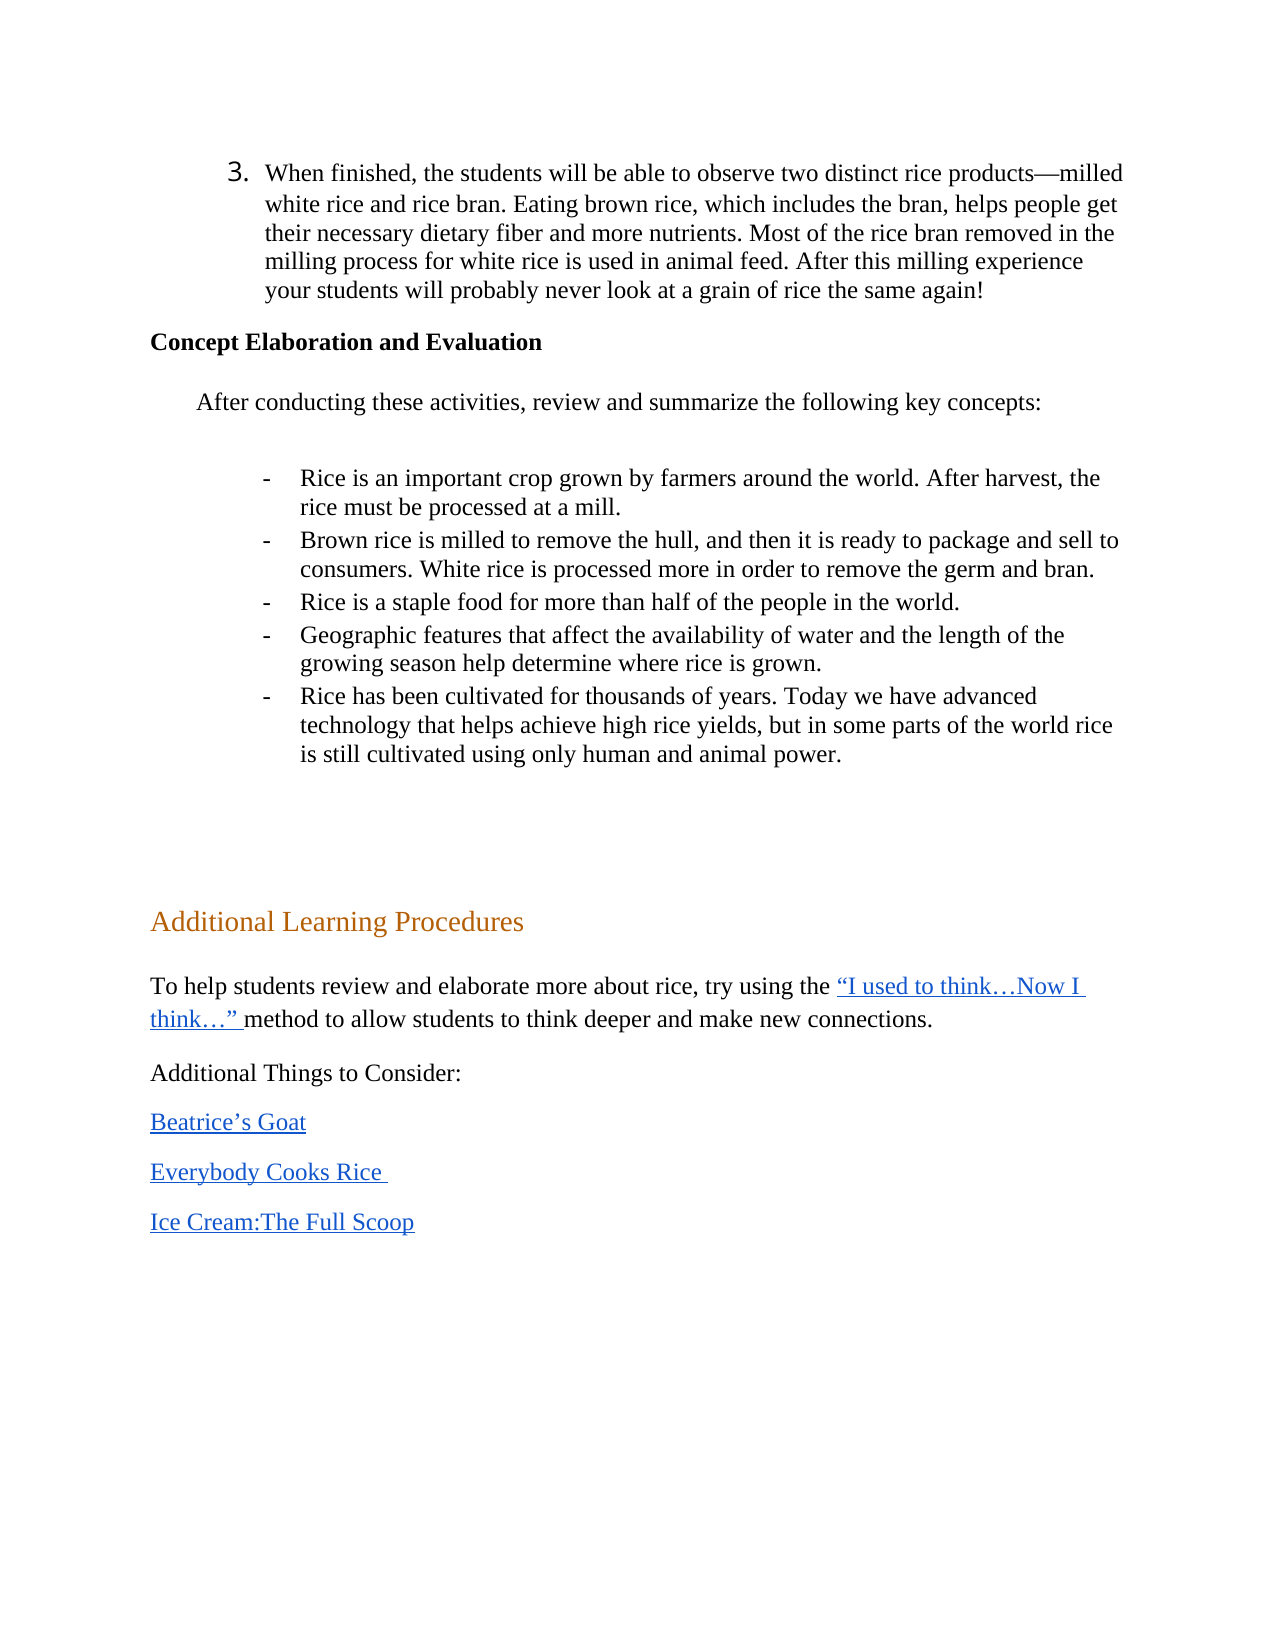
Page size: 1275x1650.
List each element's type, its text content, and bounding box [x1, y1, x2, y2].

text Additional Learning Procedures [150, 904, 1125, 938]
text Everybody Cooks Rice [150, 1157, 1102, 1186]
list When finished, the students will be able to observe two distinct rice products—milled white rice and rice bran. Eating brown rice, which includes the bran, helps people get their necessary dietary fiber and more nutrients. Most of the rice bran removed in the milling process for white rice is used in animal feed. After this milling experience your students will probably never look at a grain of rice the same again! [227, 150, 1125, 306]
text Concept Elaboration and Evaluation [150, 327, 1102, 356]
list Rice is an important crop grown by farmers around the world. After harvest, the rice must be processed at a mill. [262, 461, 1125, 523]
list Brown rice is milled to remove the hull, and then it is ready to package and sell to consumers. White rice is processed more in order to remove the germ and bran. [262, 523, 1125, 585]
list Geographic features that affect the availability of water and the length of the growing season help determine where rice is grown. [262, 618, 1125, 679]
list Rice has been cultivated for thousands of years. Today we have advanced technology that helps achieve high rice yields, but in some parts of the world rice is still cultivated using only human and animal power. [262, 679, 1125, 770]
text Beatrice’s Goat [150, 1107, 1102, 1136]
list Rice is a staple food for more than half of the people in the world. [262, 585, 1125, 618]
text After conducting these activities, review and summarize the following key concepts: [196, 387, 1125, 416]
text Additional Things to Consider: [150, 1058, 1102, 1087]
text Ice Cream:The Full Scoop [150, 1207, 1102, 1235]
text To help students review and elaborate more about rice, try using the “I used to think…Now I think…” method to allow students to think deeper and make new connections. [150, 971, 1125, 1033]
